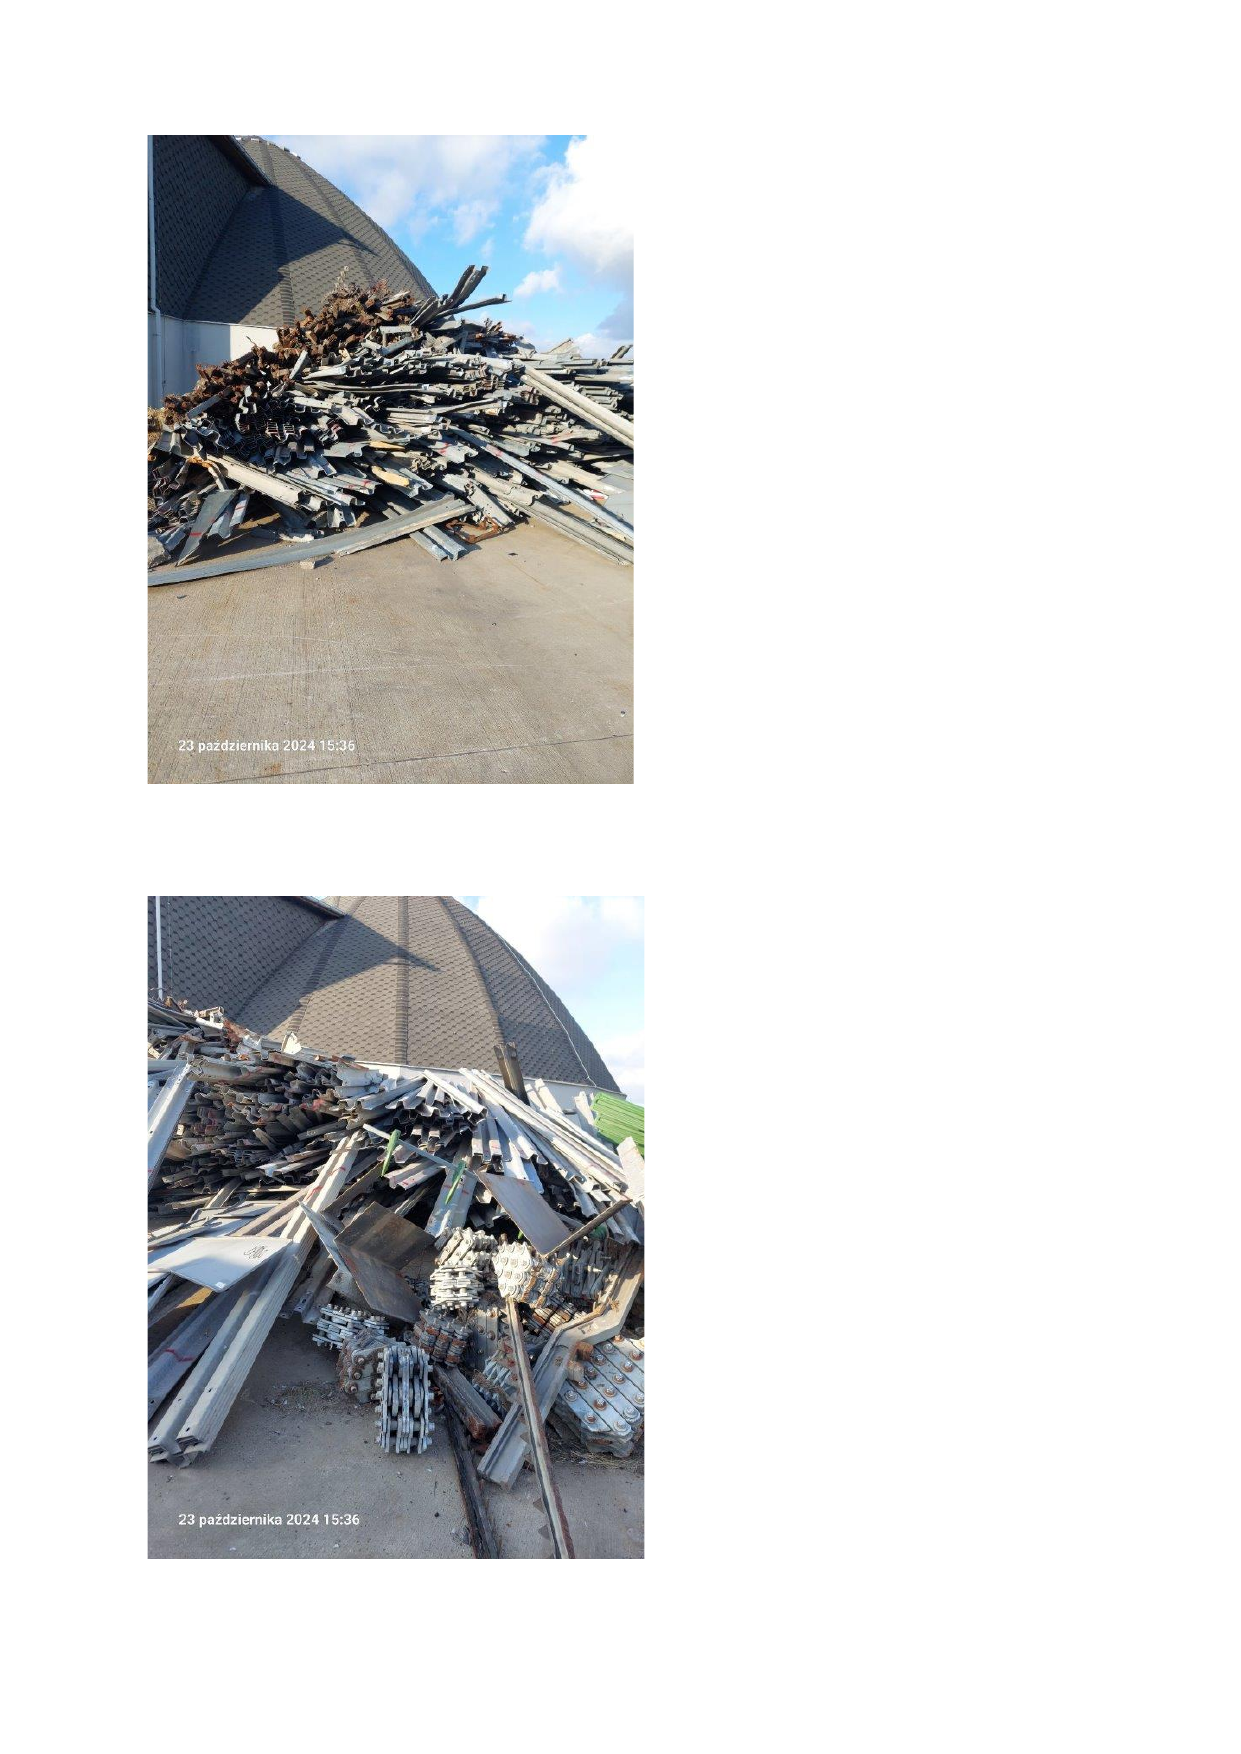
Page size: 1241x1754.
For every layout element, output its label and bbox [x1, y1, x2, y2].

picture [147, 135, 634, 784]
picture [147, 896, 645, 1559]
